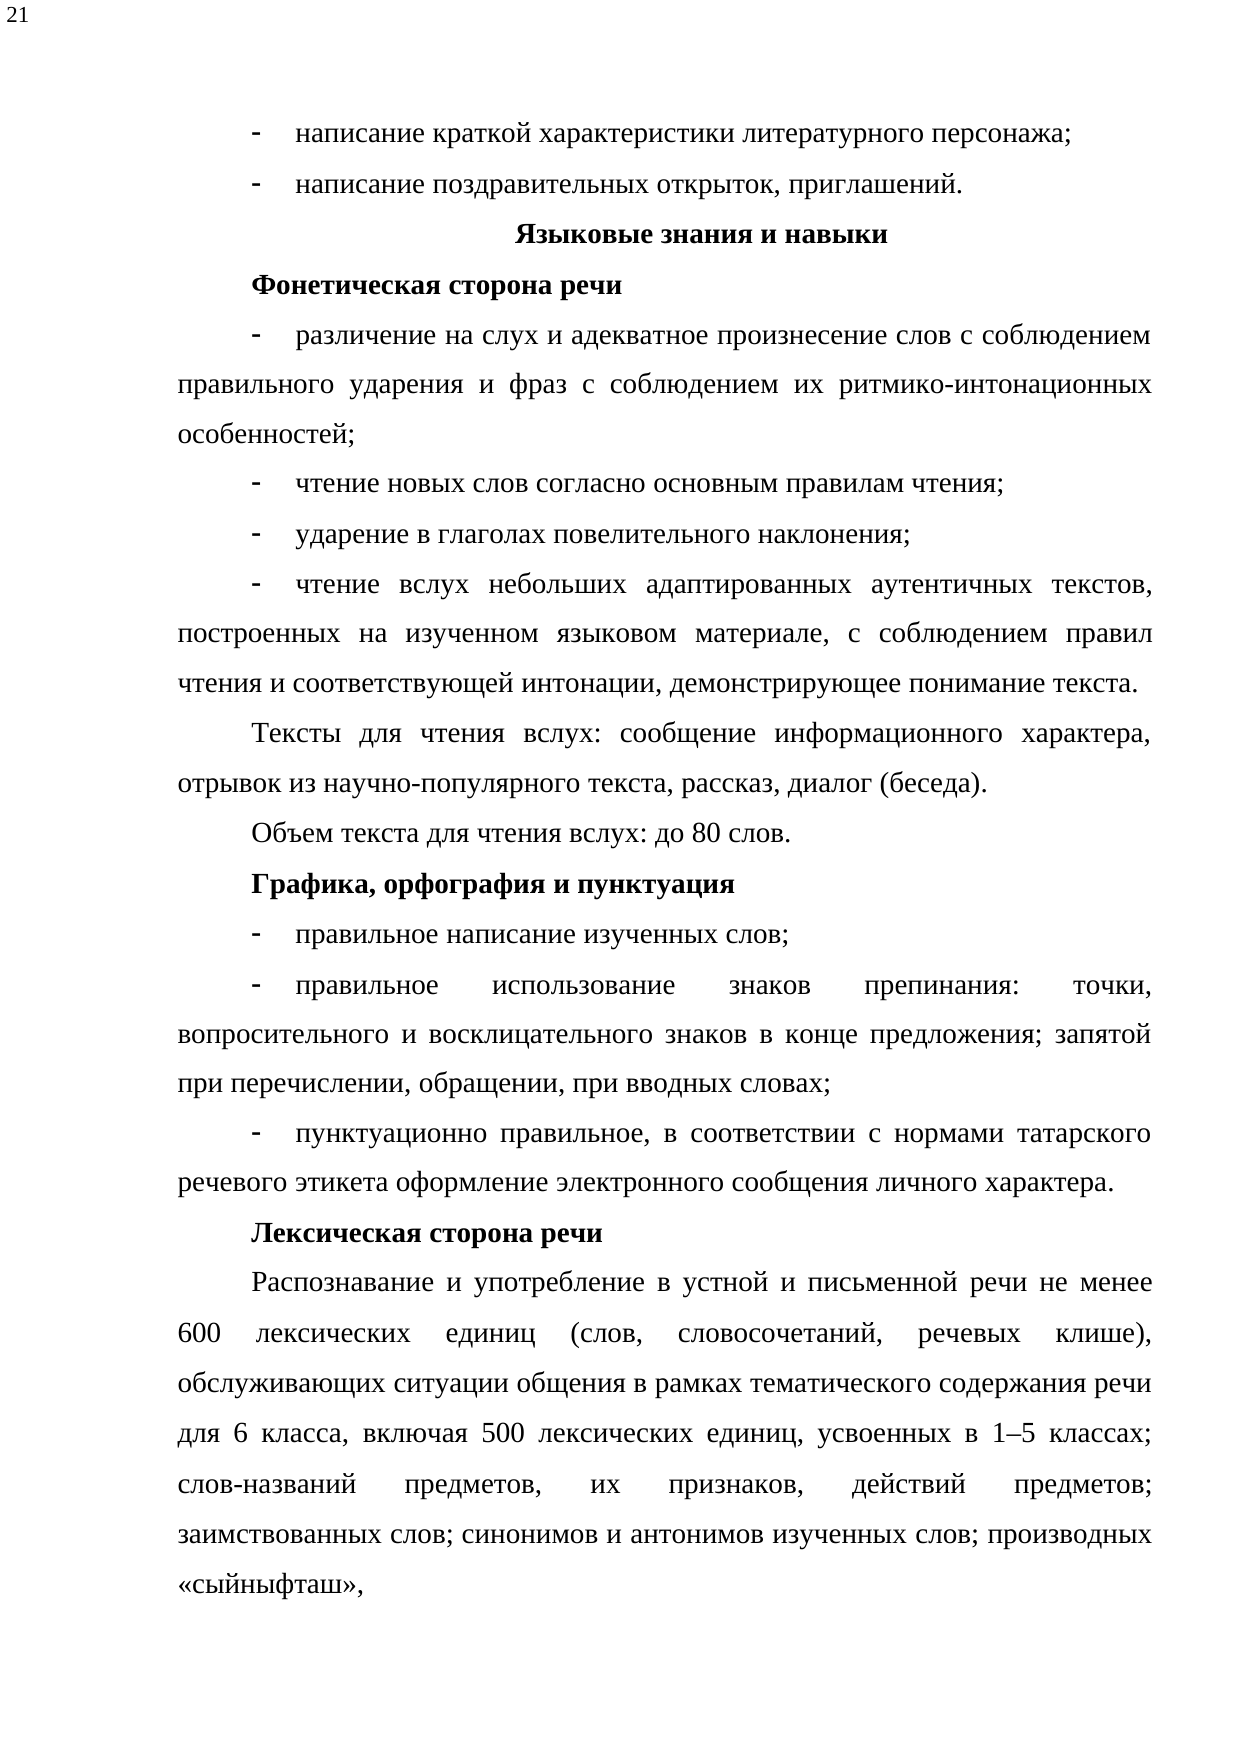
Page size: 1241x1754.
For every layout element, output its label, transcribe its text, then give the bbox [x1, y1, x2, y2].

text Объем текста для чтения вслух: до 80 слов. [251, 816, 1163, 849]
subtitle Лексическая сторона речи [251, 1215, 1163, 1248]
list написание поздравительных открыток, приглашений. [251, 166, 1163, 199]
list правильное использование знаков препинания: точки, вопросительного и восклицательного знаков в конце предложения; запятой при перечислении, обращении, при вводных словах; [177, 967, 1152, 1099]
list ударение в глаголах повелительного наклонения; [251, 516, 1163, 550]
list чтение вслух небольших адаптированных аутентичных текстов, построенных на изученном языковом материале, с соблюдением правил чтения и соответствующей интонации, демонстрирующее понимание текста. [177, 566, 1152, 698]
subtitle Языковые знания и навыки Фонетическая сторона речи [251, 217, 888, 301]
list написание краткой характеристики литературного персонажа; [251, 116, 1163, 149]
text Распознавание и употребление в устной и письменной речи не менее 600 лексических единиц (слов, словосочетаний, речевых клише), обслуживающих ситуации общения в рамках тематического содержания речи для 6 класса, включая 500 лексических единиц, усвоенных в 1–5 классах; слов-названий предметов, их признаков, действий предметов; заимствованных слов; синонимов и антонимов изученных слов; производных «сыйныфташ», [177, 1264, 1152, 1600]
list различение на слух и адекватное произнесение слов с соблюдением правильного ударения и фраз с соблюдением их ритмико-интонационных особенностей; [177, 317, 1152, 449]
list чтение новых слов согласно основным правилам чтения; [251, 466, 1163, 499]
list правильное написание изученных слов; [251, 916, 1163, 950]
list пунктуационно правильное, в соответствии с нормами татарского речевого этикета оформление электронного сообщения личного характера. [177, 1116, 1152, 1198]
text Тексты для чтения вслух: сообщение информационного характера, отрывок из научно-популярного текста, рассказ, диалог (беседа). [177, 715, 1151, 799]
subtitle Графика, орфография и пунктуация [251, 866, 1163, 900]
